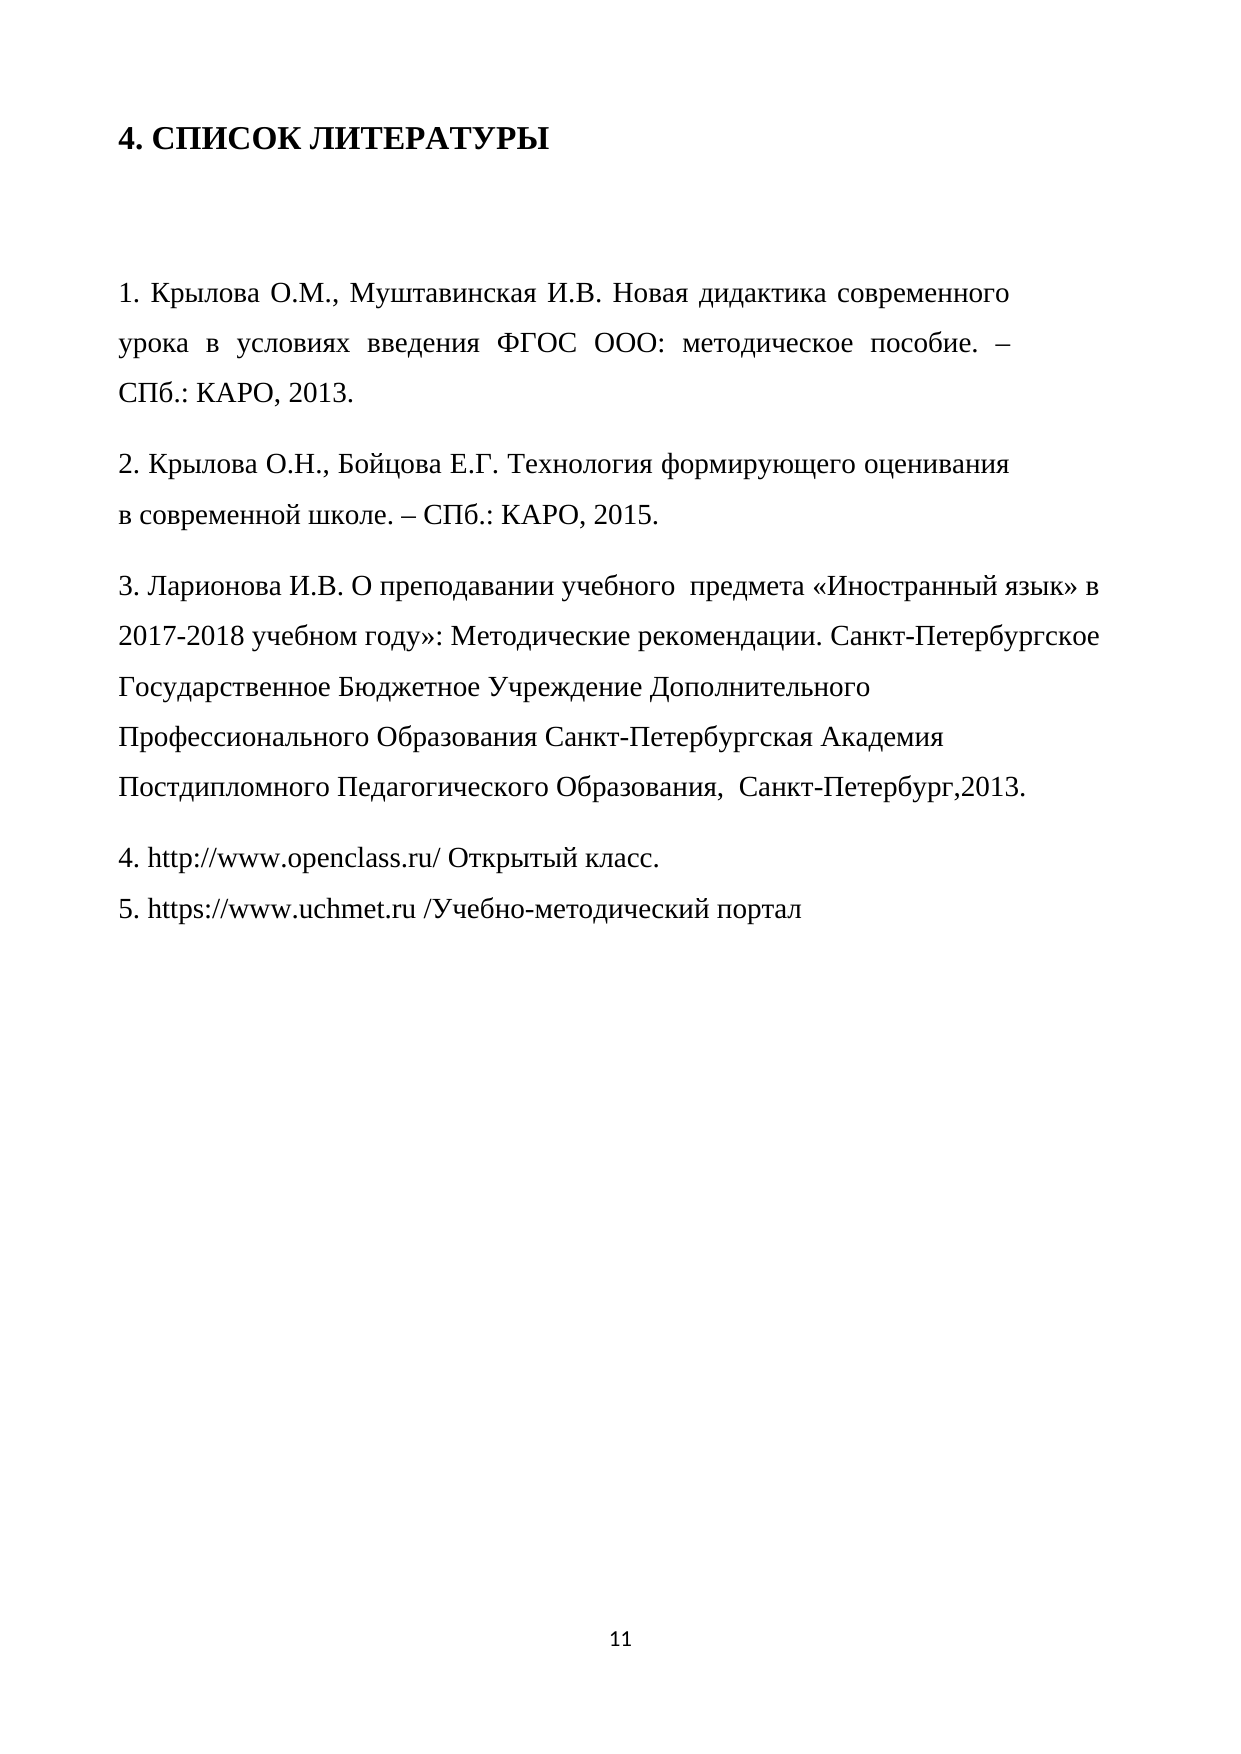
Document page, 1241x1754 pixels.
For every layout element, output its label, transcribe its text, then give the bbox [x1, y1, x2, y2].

text 1. Крылова О.М., Муштавинская И.В. Новая дидактика современного урока в условиях введения ФГОС ООО: методическое пособие. – СПб.: КАРО, 2013. [118, 275, 1011, 409]
text 5. https://www.uchmet.ru /Учебно-методический портал [118, 891, 1122, 924]
text 2. Крылова О.Н., Бойцова Е.Г. Технология формирующего оценивания в современной школе. – СПб.: КАРО, 2015. [118, 447, 1011, 530]
text 3. Ларионова И.В. О преподавании учебного предмета «Иностранный язык» в 2017-2018 учебном году»: Методические рекомендации. Санкт-Петербургское Государственное Бюджетное Учреждение Дополнительного Профессионального Образования Санкт-Петербургская Академия Постдипломного Педагогического Образования, Санкт-Петербург,2013. [118, 568, 1122, 803]
text 4. СПИСОК ЛИТЕРАТУРЫ [118, 118, 1122, 156]
text 4. http://www.openclass.ru/ Открытый класс. [118, 840, 1122, 874]
